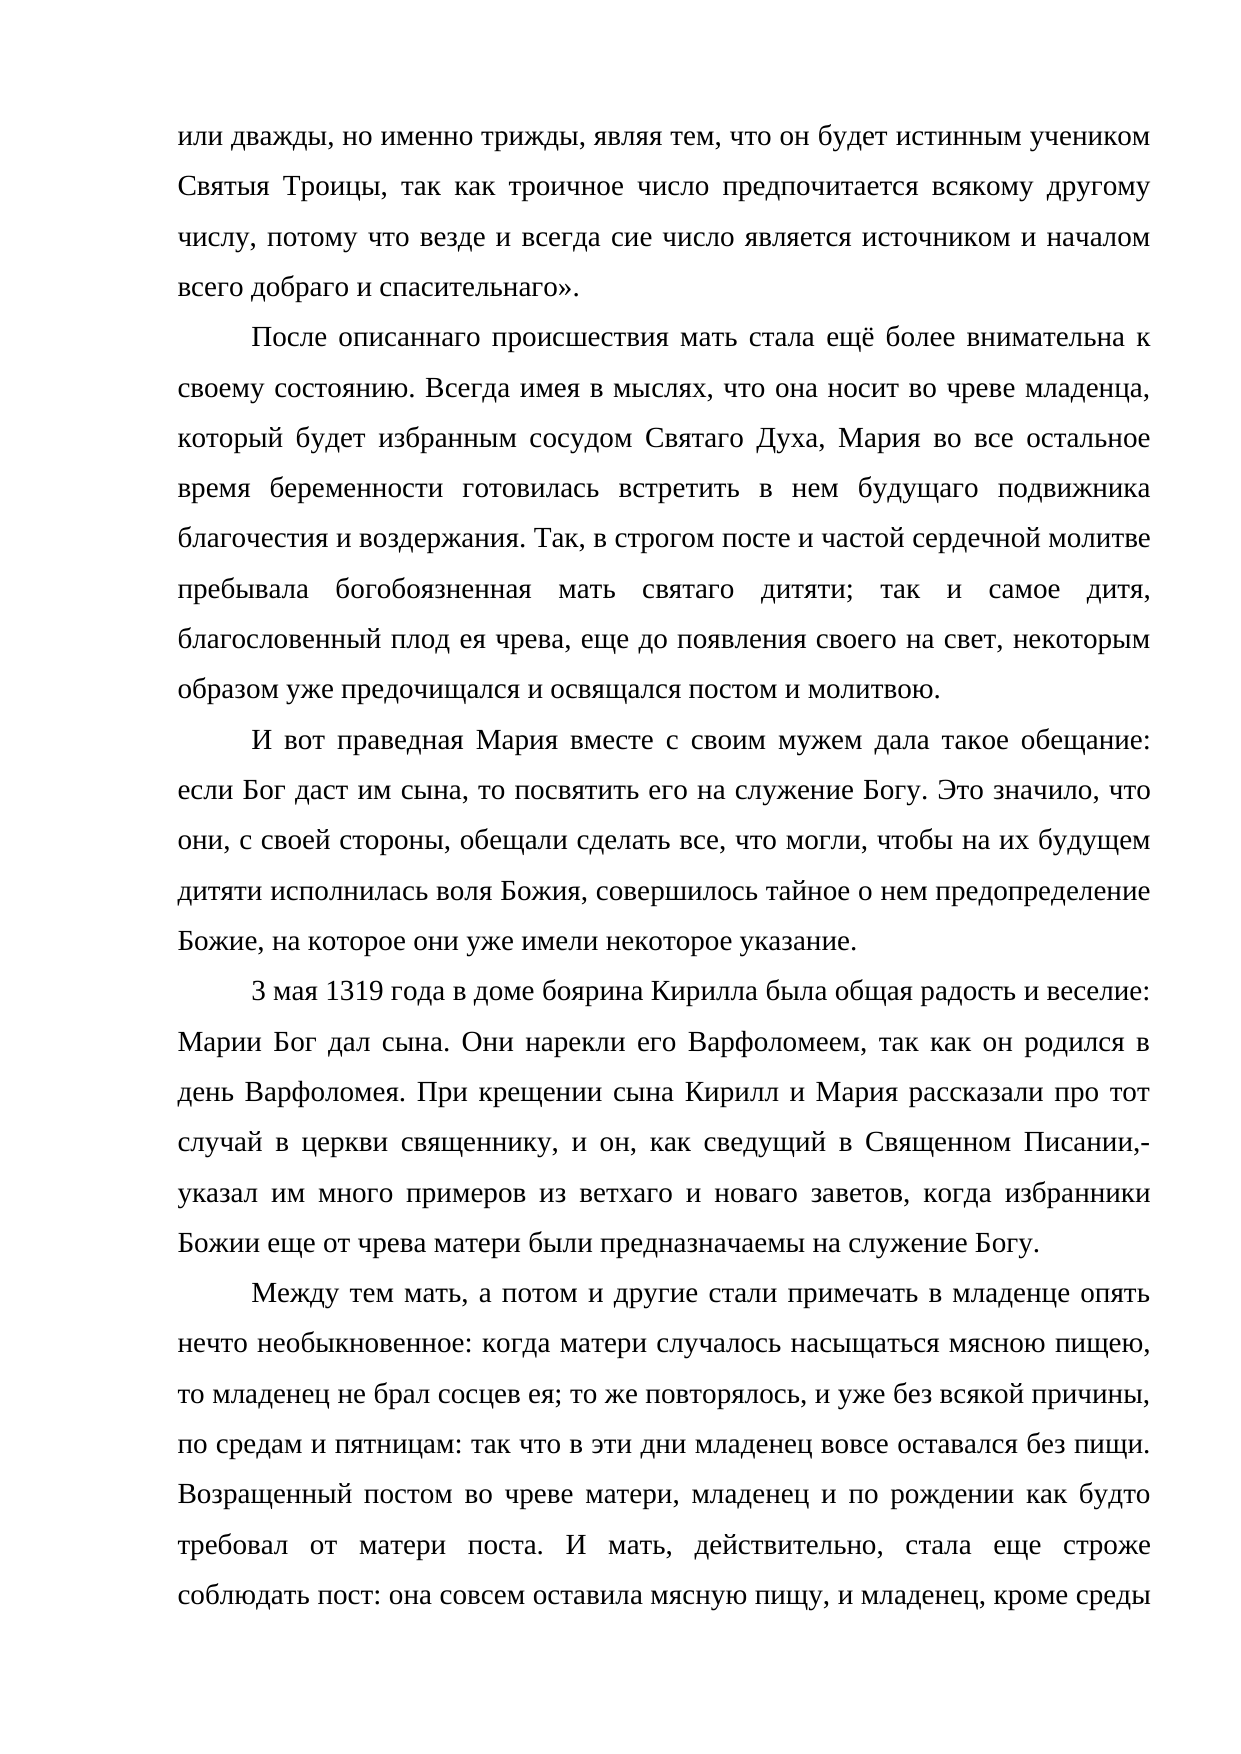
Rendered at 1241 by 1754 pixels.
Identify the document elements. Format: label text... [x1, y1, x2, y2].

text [177, 118, 1152, 303]
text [177, 1275, 1152, 1611]
text И вот праведная Мария вместе с своим мужем дала такое обещание: если Бог даст им сына, то посвятить его на служение Богу. Это значило, что они, с своей стороны, обещали сделать все, что могли, чтобы на их будущем дитяти исполнилась воля Божия, совершилось тайное о нем предопределение Божие, на которое они уже имели некоторое указание. [177, 722, 1152, 957]
text 3 мая 1319 года в доме боярина Кирилла была общая радость и веселие: Марии Бог дал сына. Они нарекли его Варфоломеем, так как он родился в день Варфоломея. При крещении сына Кирилл и Мария рассказали про тот случай в церкви священнику, и он, как сведущий в Священном Писании,- указал им много примеров из ветхаго и новаго заветов, когда избранники Божии еще от чрева матери были предназначаемы на служение Богу. [177, 973, 1152, 1258]
text После описаннаго происшествия мать стала ещё более внимательна к своему состоянию. Всегда имея в мыслях, что она носит во чреве младенца, который будет избранным сосудом Святаго Духа, Мария во все остальное время беременности готовилась встретить в нем будущаго подвижника благочестия и воздержания. Так, в строгом посте и частой сердечной молитве пребывала богобоязненная мать святаго дитяти; так и самое дитя, благословенный плод ея чрева, еще до появления своего на свет, некоторым образом уже предочищался и освящался постом и молитвою. [177, 319, 1152, 705]
